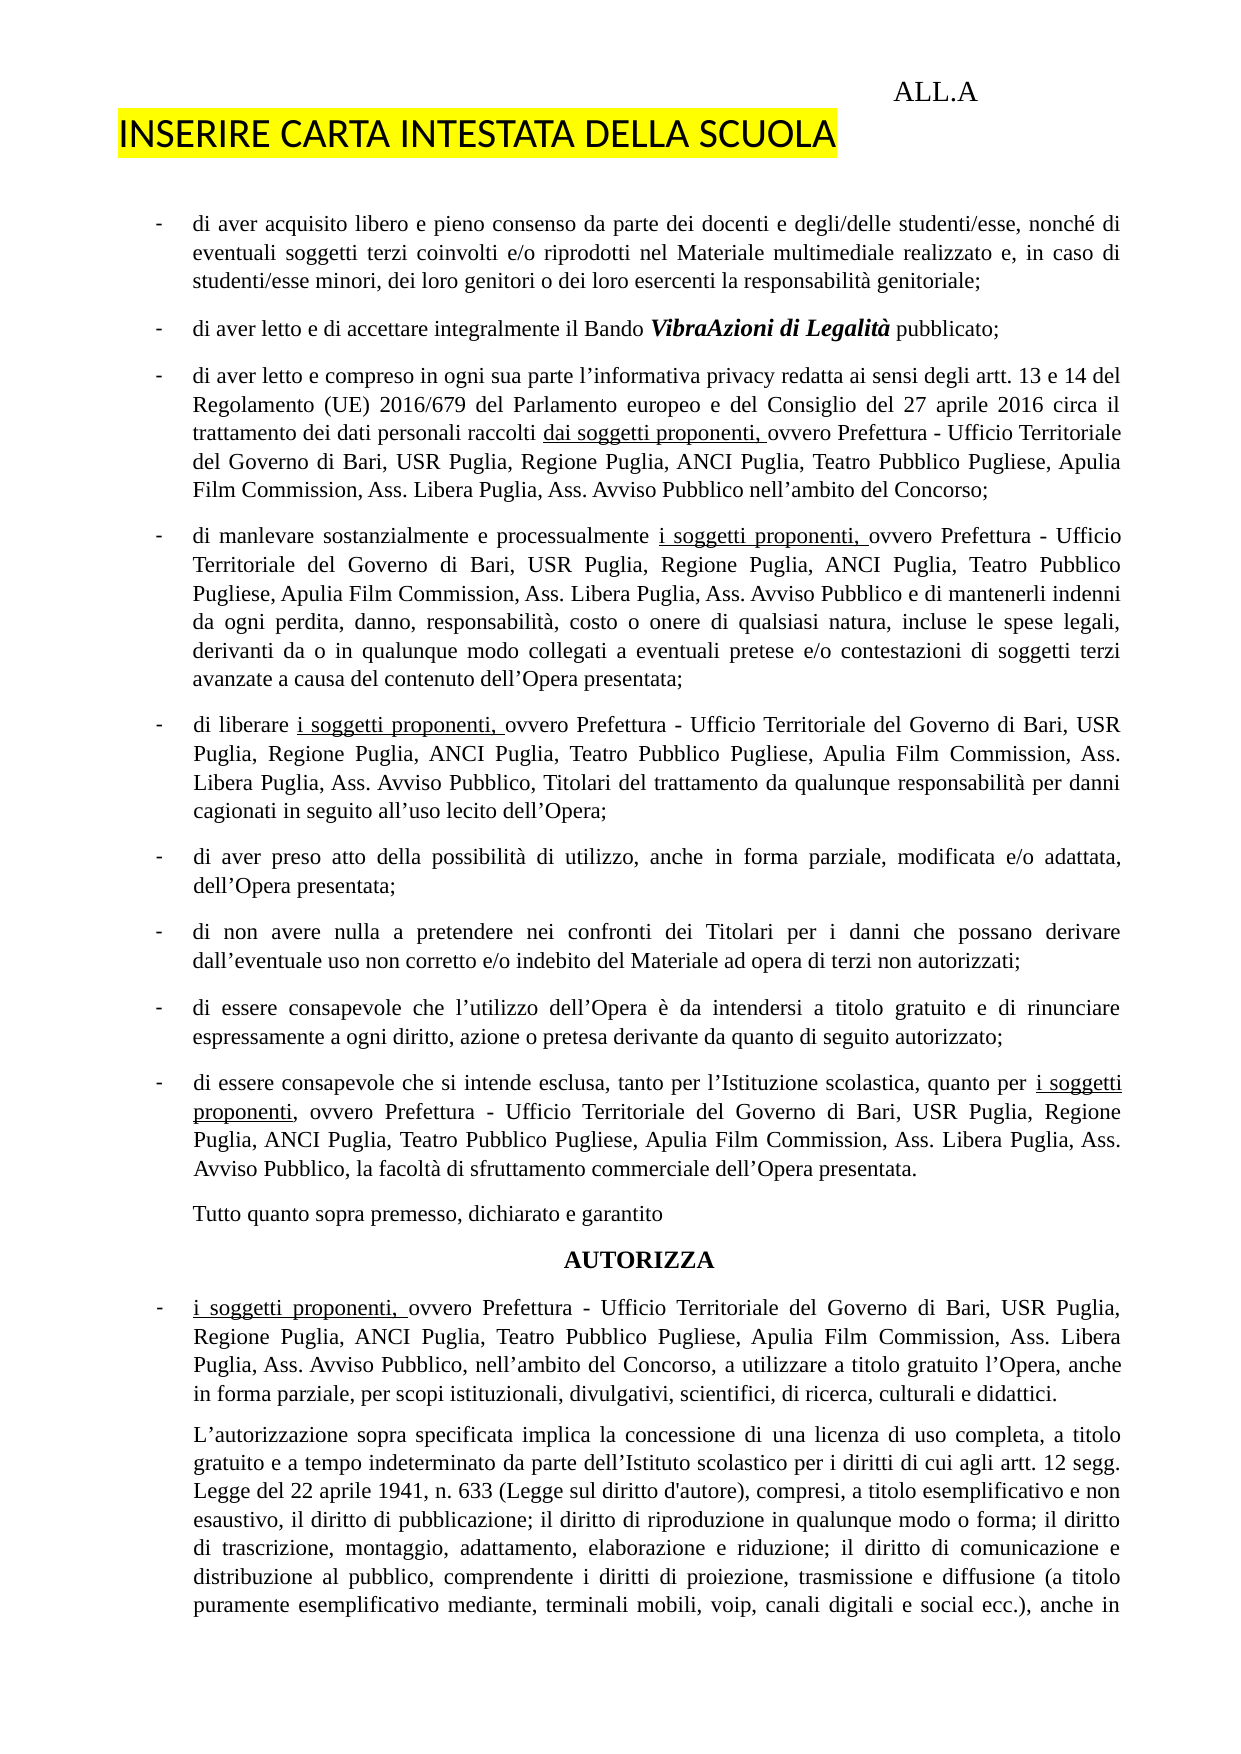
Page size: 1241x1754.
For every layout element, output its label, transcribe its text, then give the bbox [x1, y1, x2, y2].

list di aver acquisito libero e pieno consenso da parte dei docenti e degli/delle studenti/esse, nonché di eventuali soggetti terzi coinvolti e/o riprodotti nel Materiale multimediale realizzato e, in caso di studenti/esse minori, dei loro genitori o dei loro esercenti la responsabilità genitoriale; [155, 209, 1122, 294]
list di aver preso atto della possibilità di utilizzo, anche in forma parziale, modificata e/o adattata, dell’Opera presentata; [156, 842, 1122, 899]
list di liberare i soggetti proponenti, ovvero Prefettura - Ufficio Territoriale del Governo di Bari, USR Puglia, Regione Puglia, ANCI Puglia, Teatro Pubblico Pugliese, Apulia Film Commission, Ass. Libera Puglia, Ass. Avviso Pubblico, Titolari del trattamento da qualunque responsabilità per danni cagionati in seguito all’uso lecito dell’Opera; [156, 710, 1122, 823]
list Tutto quanto sopra premesso, dichiarato e garantito [192, 1200, 1122, 1226]
list di essere consapevole che si intende esclusa, tanto per l’Istituzione scolastica, quanto per i soggetti proponenti, ovvero Prefettura - Ufficio Territoriale del Governo di Bari, USR Puglia, Regione Puglia, ANCI Puglia, Teatro Pubblico Pugliese, Apulia Film Commission, Ass. Libera Puglia, Ass. Avviso Pubblico, la facoltà di sfruttamento commerciale dell’Opera presentata. [156, 1068, 1122, 1181]
list di manlevare sostanzialmente e processualmente i soggetti proponenti, ovvero Prefettura - Ufficio Territoriale del Governo di Bari, USR Puglia, Regione Puglia, ANCI Puglia, Teatro Pubblico Pugliese, Apulia Film Commission, Ass. Libera Puglia, Ass. Avviso Pubblico e di mantenerli indenni da ogni perdita, danno, responsabilità, costo o onere di qualsiasi natura, incluse le spese legali, derivanti da o in qualunque modo collegati a eventuali pretese e/o contestazioni di soggetti terzi avanzate a causa del contenuto dell’Opera presentata; [155, 521, 1122, 691]
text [193, 1421, 1122, 1618]
text AUTORIZZA [156, 1245, 1122, 1274]
list di aver letto e di accettare integralmente il Bando VibraAzioni di Legalità pubblicato; [155, 313, 1122, 342]
list di essere consapevole che l’utilizzo dell’Opera è da intendersi a titolo gratuito e di rinunciare espressamente a ogni diritto, azione o pretesa derivante da quanto di seguito autorizzato; [155, 993, 1122, 1049]
list di aver letto e compreso in ogni sua parte l’informativa privacy redatta ai sensi degli artt. 13 e 14 del Regolamento (UE) 2016/679 del Parlamento europeo e del Consiglio del 27 aprile 2016 circa il trattamento dei dati personali raccolti dai soggetti proponenti, ovvero Prefettura - Ufficio Territoriale del Governo di Bari, USR Puglia, Regione Puglia, ANCI Puglia, Teatro Pubblico Pugliese, Apulia Film Commission, Ass. Libera Puglia, Ass. Avviso Pubblico nell’ambito del Concorso; [155, 361, 1122, 502]
list di non avere nulla a pretendere nei confronti dei Titolari per i danni che possano derivare dall’eventuale uso non corretto e/o indebito del Materiale ad opera di terzi non autorizzati; [155, 917, 1122, 974]
list i soggetti proponenti, ovvero Prefettura - Ufficio Territoriale del Governo di Bari, USR Puglia, Regione Puglia, ANCI Puglia, Teatro Pubblico Pugliese, Apulia Film Commission, Ass. Libera Puglia, Ass. Avviso Pubblico, nell’ambito del Concorso, a utilizzare a titolo gratuito l’Opera, anche in forma parziale, per scopi istituzionali, divulgativi, scientifici, di ricerca, culturali e didattici. [156, 1293, 1122, 1406]
